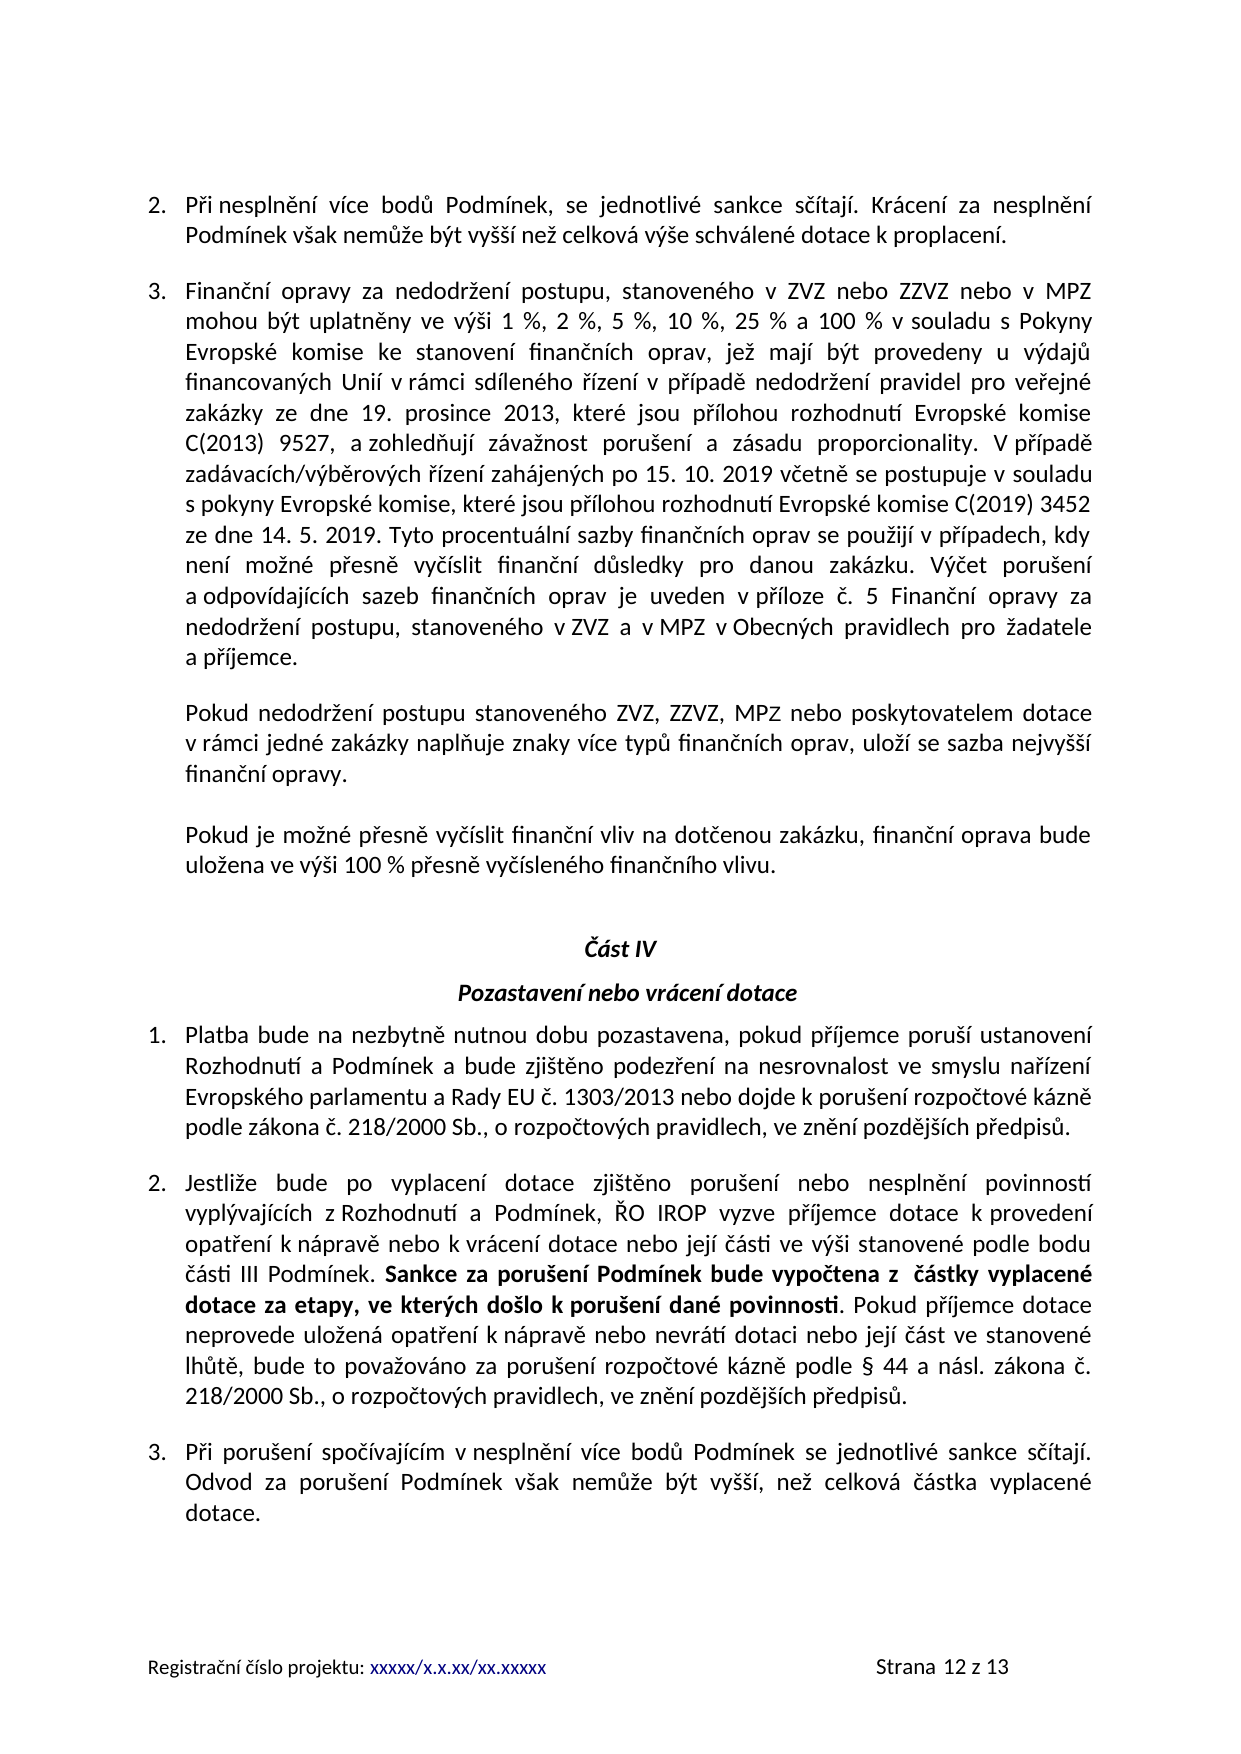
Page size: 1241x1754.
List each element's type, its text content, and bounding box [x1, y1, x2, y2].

text Pokud je možné přesně vyčíslit finanční vliv na dotčenou zakázku, finanční oprava bude uložena ve výši 100 % přesně vyčísleného finančního vlivu. [185, 819, 1092, 880]
text Část IV [148, 934, 1092, 964]
list Platba bude na nezbytně nutnou dobu pozastavena, pokud příjemce poruší ustanovení Rozhodnutí a Podmínek a bude zjištěno podezření na nesrovnalost ve smyslu nařízení Evropského parlamentu a Rady EU č. 1303/2013 nebo dojde k porušení rozpočtové kázně podle zákona č. 218/2000 Sb., o rozpočtových pravidlech, ve znění pozdějších předpisů. [148, 1020, 1092, 1142]
list Při porušení spočívajícím v nesplnění více bodů Podmínek se jednotlivé sankce sčítají. Odvod za porušení Podmínek však nemůže být vyšší, než celková částka vyplacené dotace. [148, 1436, 1092, 1527]
list Finanční opravy za nedodržení postupu, stanoveného v ZVZ nebo ZZVZ nebo v MPZ mohou být uplatněny ve výši 1 %, 2 %, 5 %, 10 %, 25 % a 100 % v souladu s Pokyny Evropské komise ke stanovení finančních oprav, jež mají být provedeny u výdajů financovaných Unií v rámci sdíleného řízení v případě nedodržení pravidel pro veřejné zakázky ze dne 19. prosince 2013, které jsou přílohou rozhodnutí Evropské komise C(2013) 9527, a zohledňují závažnost porušení a zásadu proporcionality. V případě zadávacích/výběrových řízení zahájených po 15. 10. 2019 včetně se postupuje v souladu s pokyny Evropské komise, které jsou přílohou rozhodnutí Evropské komise C(2019) 3452 ze dne 14. 5. 2019. Tyto procentuální sazby finančních oprav se použijí v případech, kdy není možné přesně vyčíslit finanční důsledky pro danou zakázku. Výčet porušení a odpovídajících sazeb finančních oprav je uveden v příloze č. 5 Finanční opravy za nedodržení postupu, stanoveného v ZVZ a v MPZ v Obecných pravidlech pro žadatele a příjemce. [148, 275, 1092, 672]
list Jestliže bude po vyplacení dotace zjištěno porušení nebo nesplnění povinností vyplývajících z Rozhodnutí a Podmínek, ŘO IROP vyzve příjemce dotace k provedení opatření k nápravě nebo k vrácení dotace nebo její části ve výši stanovené podle bodu části III Podmínek. Sankce za porušení Podmínek bude vypočtena z částky vyplacené dotace za etapy, ve kterých došlo k porušení dané povinnosti. Pokud příjemce dotace neprovede uložená opatření k nápravě nebo nevrátí dotaci nebo její část ve stanovené lhůtě, bude to považováno za porušení rozpočtové kázně podle § 44 a násl. zákona č. 218/2000 Sb., o rozpočtových pravidlech, ve znění pozdějších předpisů. [148, 1167, 1092, 1411]
text Pokud nedodržení postupu stanoveného ZVZ, ZZVZ, MPZ nebo poskytovatelem dotace v rámci jedné zakázky naplňuje znaky více typů finančních oprav, uloží se sazba nejvyšší finanční opravy. [185, 697, 1092, 788]
text Pozastavení nebo vrácení dotace [162, 977, 1093, 1007]
list Při nesplnění více bodů Podmínek, se jednotlivé sankce sčítají. Krácení za nesplnění Podmínek však nemůže být vyšší než celková výše schválené dotace k proplacení. [148, 189, 1092, 250]
